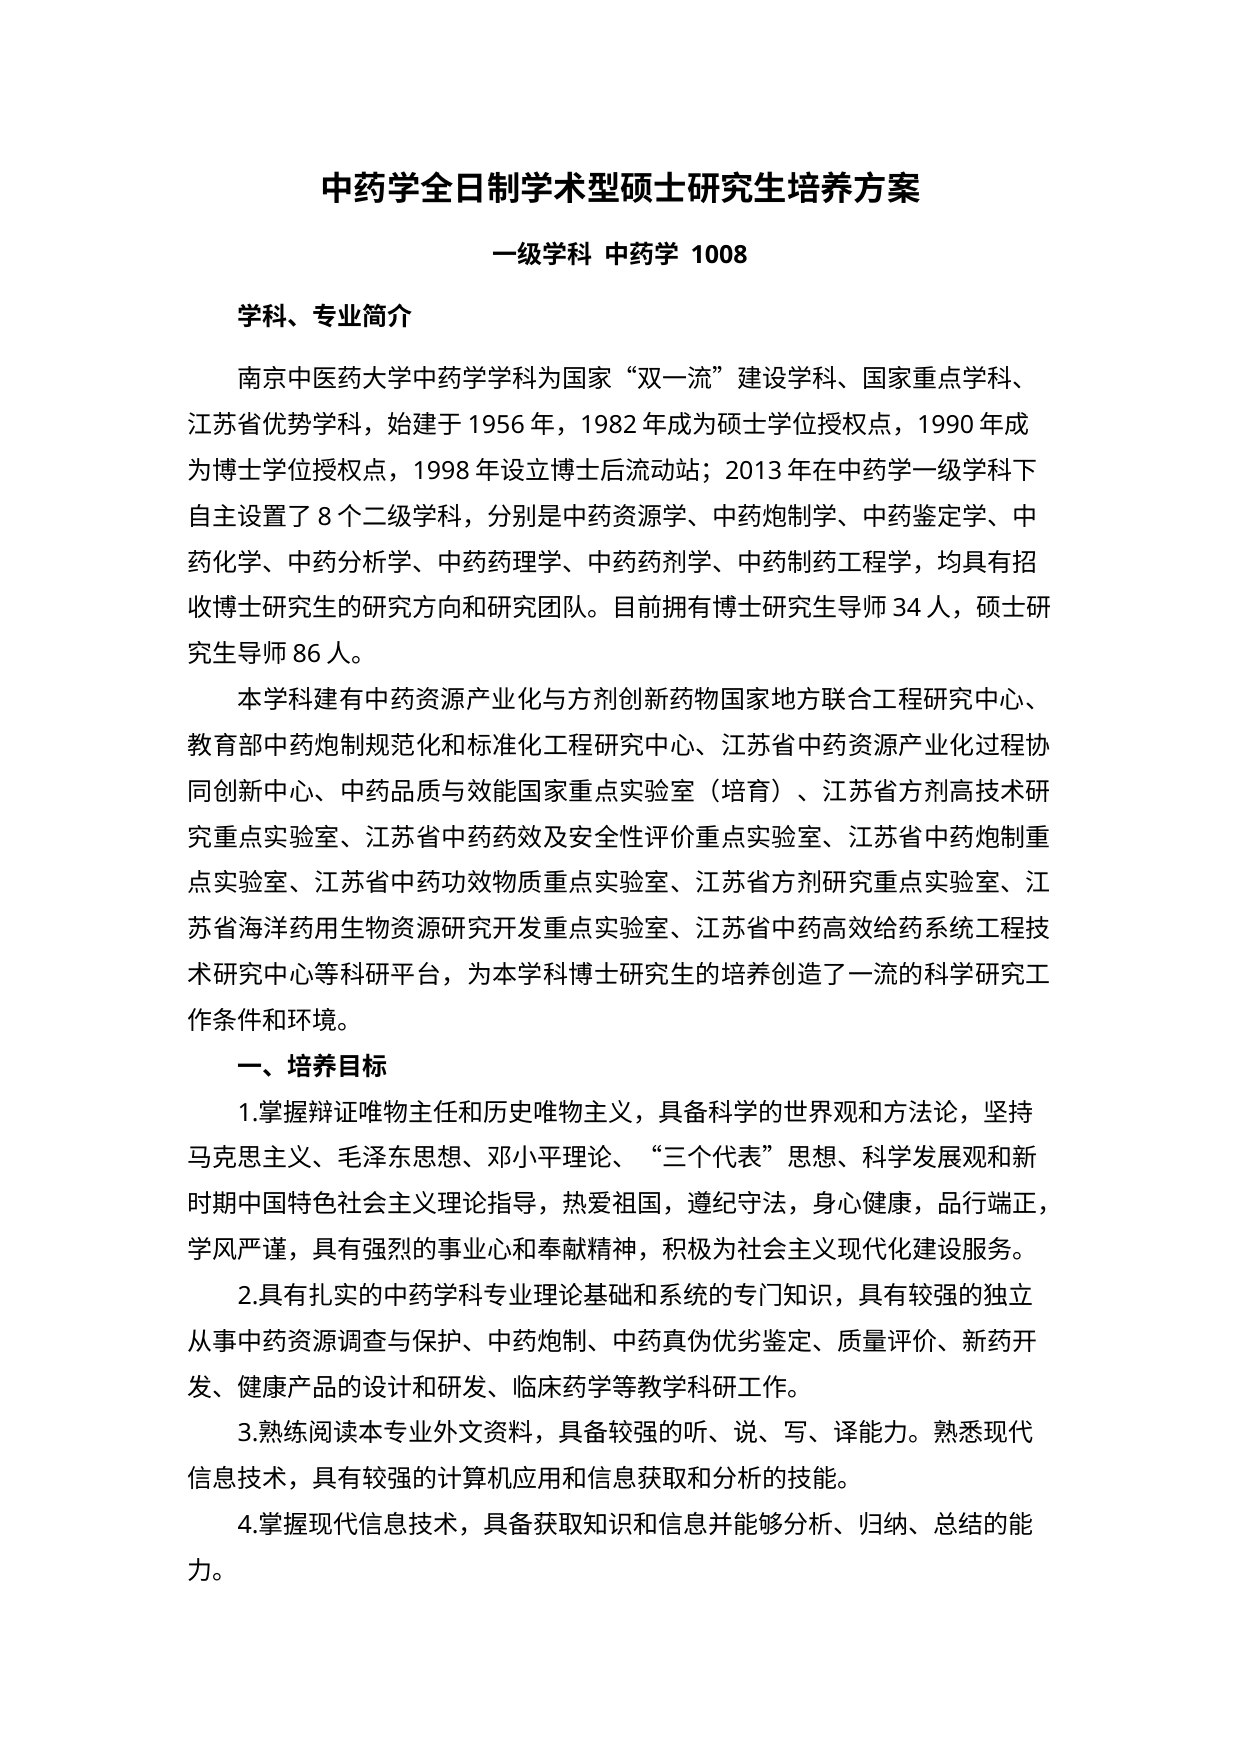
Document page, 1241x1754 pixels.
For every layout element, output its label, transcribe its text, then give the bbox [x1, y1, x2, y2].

text 1.掌握辩证唯物主任和历史唯物主义，具备科学的世界观和方法论，坚持马克思主义、毛泽东思想、邓小平理论、“三个代表”思想、科学发展观和新时期中国特色社会主义理论指导，热爱祖国，遵纪守法，身心健康，品行端正，学风严谨，具有强烈的事业心和奉献精神，积极为社会主义现代化建设服务。 [187, 1084, 1053, 1268]
text 2.具有扎实的中药学科专业理论基础和系统的专门知识，具有较强的独立从事中药资源调查与保护、中药炮制、中药真伪优劣鉴定、质量评价、新药开发、健康产品的设计和研发、临床药学等教学科研工作。 [187, 1268, 1053, 1405]
text 一级学科 中药学 1008 [187, 234, 1053, 271]
text 本学科建有中药资源产业化与方剂创新药物国家地方联合工程研究中心、教育部中药炮制规范化和标准化工程研究中心、江苏省中药资源产业化过程协同创新中心、中药品质与效能国家重点实验室（培育）、江苏省方剂高技术研究重点实验室、江苏省中药药效及安全性评价重点实验室、江苏省中药炮制重点实验室、江苏省中药功效物质重点实验室、江苏省方剂研究重点实验室、江苏省海洋药用生物资源研究开发重点实验室、江苏省中药高效给药系统工程技术研究中心等科研平台，为本学科博士研究生的培养创造了一流的科学研究工作条件和环境。 [187, 672, 1053, 1038]
text 南京中医药大学中药学学科为国家“双一流”建设学科、国家重点学科、江苏省优势学科，始建于1956年，1982年成为硕士学位授权点，1990年成为博士学位授权点，1998年设立博士后流动站；2013年在中药学一级学科下自主设置了8个二级学科，分别是中药资源学、中药炮制学、中药鉴定学、中药化学、中药分析学、中药药理学、中药药剂学、中药制药工程学，均具有招收博士研究生的研究方向和研究团队。目前拥有博士研究生导师34人，硕士研究生导师86人。 [187, 351, 1053, 672]
text 学科、专业简介 [187, 289, 1053, 335]
text 一、培养目标 [187, 1038, 1053, 1084]
text 3.熟练阅读本专业外文资料，具备较强的听、说、写、译能力。熟悉现代信息技术，具有较强的计算机应用和信息获取和分析的技能。 [187, 1405, 1053, 1497]
text 中药学全日制学术型硕士研究生培养方案 [187, 162, 1053, 210]
text 4.掌握现代信息技术，具备获取知识和信息并能够分析、归纳、总结的能力。 [187, 1497, 1053, 1588]
